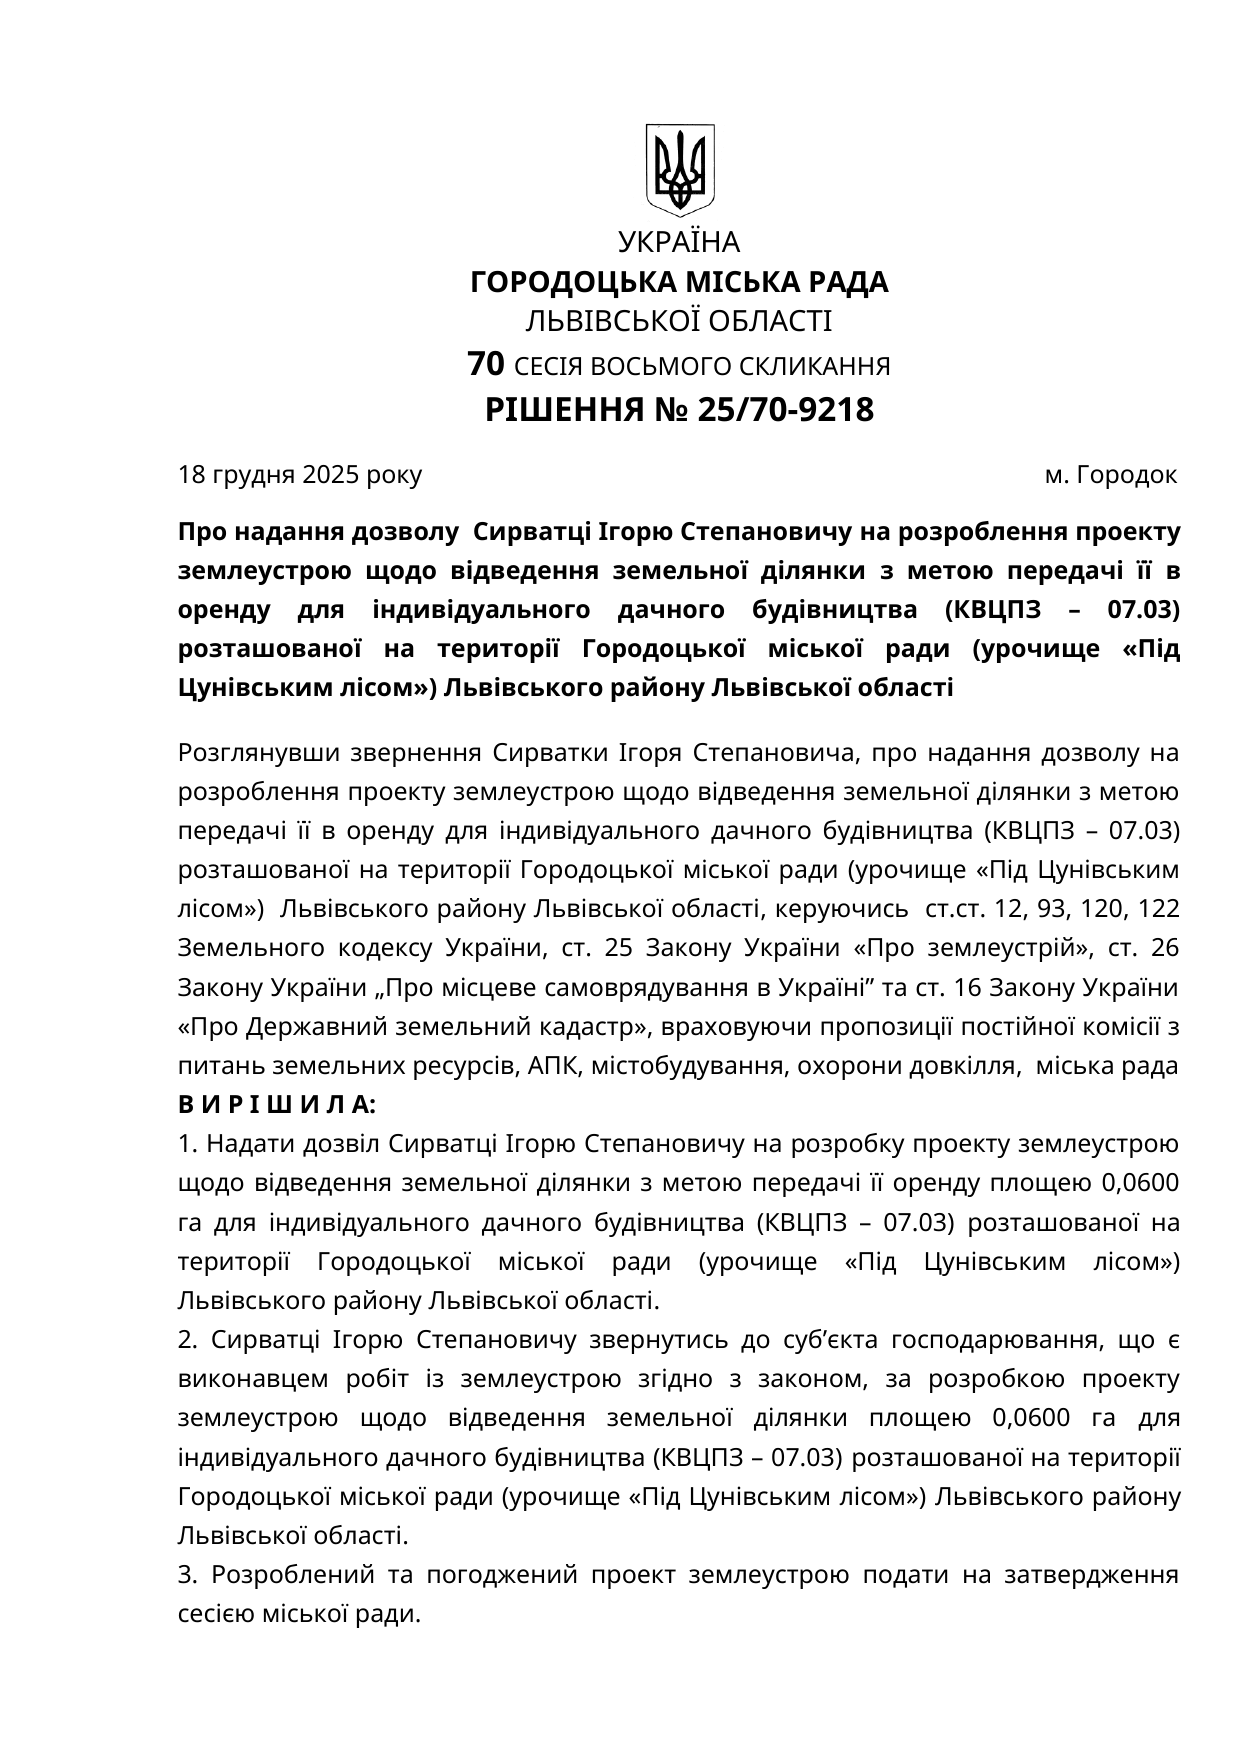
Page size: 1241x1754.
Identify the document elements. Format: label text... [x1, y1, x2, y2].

text РІШЕННЯ № 25/70-9218 [177, 386, 1181, 431]
text 3. Розроблений та погоджений проект землеустрою подати на затвердження сесією міської ради. [177, 1557, 1181, 1630]
picture [633, 118, 726, 222]
text УКРАЇНА [177, 221, 1181, 261]
text ЛЬВІВСЬКОЇ ОБЛАСТІ [177, 301, 1181, 340]
text Розглянувши звернення Сирватки Ігоря Степановича, про надання дозволу на розроблення проекту землеустрою щодо відведення земельної ділянки з метою передачі її в оренду для індивідуального дачного будівництва (КВЦПЗ – 07.03) розташованої на території Городоцької міської ради (урочище «Під Цунівським лісом») Львівського району Львівської області, керуючись ст.ст. 12, 93, 120, 122 Земельного кодексу України, ст. 25 Закону України «Про землеустрій», ст. 26 Закону України „Про місцеве самоврядування в Україні” та ст. 16 Закону України «Про Державний земельний кадастр», враховуючи пропозиції постійної комісії з питань земельних ресурсів, АПК, містобудування, охорони довкілля, міська рада [177, 734, 1181, 1082]
text Про надання дозволу Сирватці Ігорю Степановичу на розроблення проекту землеустрою щодо відведення земельної ділянки з метою передачі її в оренду для індивідуального дачного будівництва (КВЦПЗ – 07.03) розташованої на території Городоцької міської ради (урочище «Під Цунівським лісом») Львівського району Львівської області [177, 513, 1181, 704]
text 70 сесія восьмого скликання [177, 340, 1181, 386]
text ГОРОДОЦЬКА МІСЬКА РАДА [177, 261, 1181, 301]
text 18 грудня 2025 року м. Городок [177, 457, 1181, 491]
text 2. Сирватці Ігорю Степановичу звернутись до суб’єкта господарювання, що є виконавцем робіт із землеустрою згідно з законом, за розробкою проекту землеустрою щодо відведення земельної ділянки площею 0,0600 га для індивідуального дачного будівництва (КВЦПЗ – 07.03) розташованої на території Городоцької міської ради (урочище «Під Цунівським лісом») Львівського району Львівської області. [177, 1322, 1181, 1552]
text В И Р І Ш И Л А: [177, 1087, 1181, 1121]
text 1. Надати дозвіл Сирватці Ігорю Степановичу на розробку проекту землеустрою щодо відведення земельної ділянки з метою передачі її оренду площею 0,0600 га для індивідуального дачного будівництва (КВЦПЗ – 07.03) розташованої на території Городоцької міської ради (урочище «Під Цунівським лісом») Львівського району Львівської області. [177, 1126, 1181, 1317]
